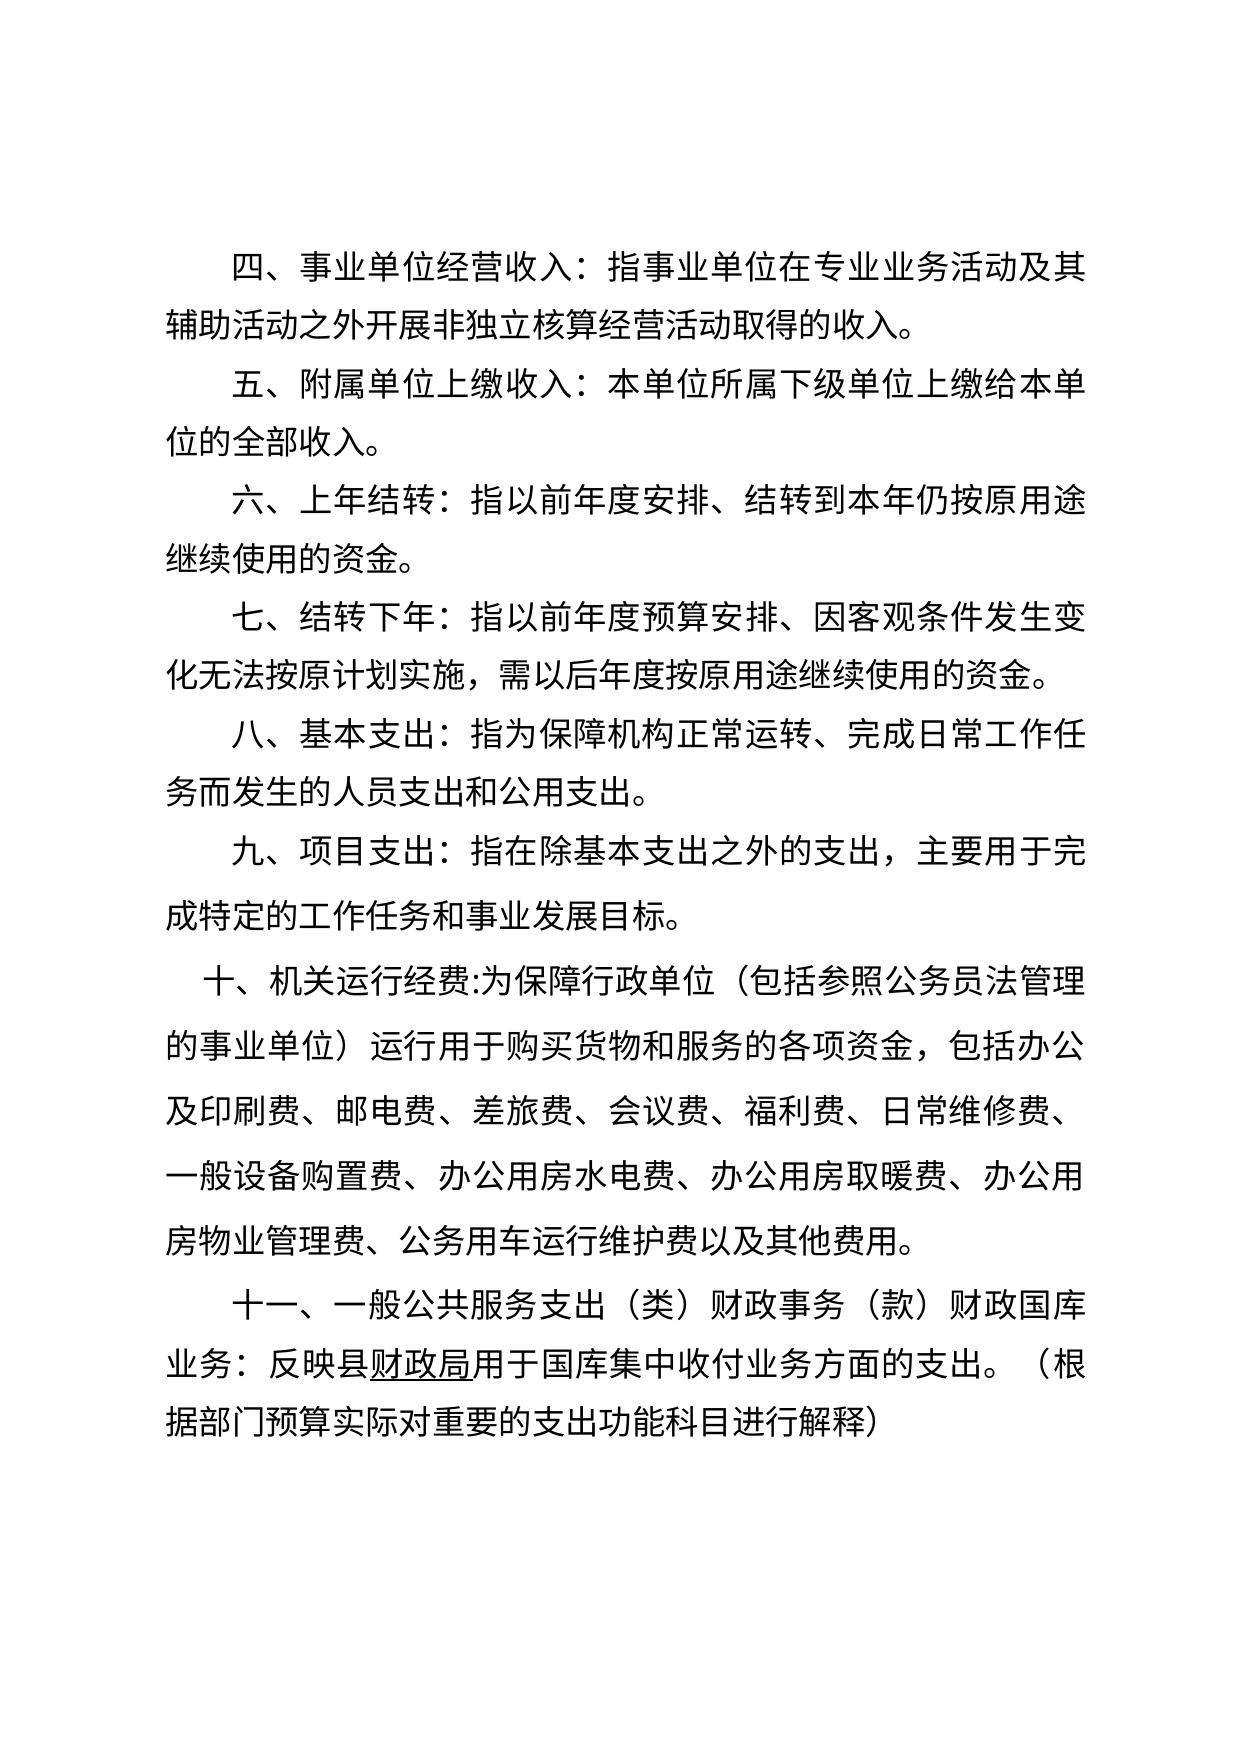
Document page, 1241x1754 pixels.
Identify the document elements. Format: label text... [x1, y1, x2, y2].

text 十一、一般公共服务支出（类）财政事务（款）财政国库业务：反映县财政局用于国库集中收付业务方面的支出。（根据部门预算实际对重要的支出功能科目进行解释） [165, 1271, 1087, 1446]
text 四、事业单位经营收入：指事业单位在专业业务活动及其辅助活动之外开展非独立核算经营活动取得的收入。 [165, 233, 1087, 349]
text 六、上年结转：指以前年度安排、结转到本年仍按原用途继续使用的资金。 [165, 466, 1087, 583]
text 九、项目支出：指在除基本支出之外的支出，主要用于完成特定的工作任务和事业发展目标。 十、机关运行经费:为保障行政单位（包括参照公务员法管理的事业单位）运行用于购买货物和服务的各项资金，包括办公及印刷费、邮电费、差旅费、会议费、福利费、日常维修费、一般设备购置费、办公用房水电费、办公用房取暖费、办公用房物业管理费、公务用车运行维护费以及其他费用。 [165, 816, 1087, 1271]
text 七、结转下年：指以前年度预算安排、因客观条件发生变化无法按原计划实施，需以后年度按原用途继续使用的资金。 [165, 583, 1087, 699]
text 八、基本支出：指为保障机构正常运转、完成日常工作任务而发生的人员支出和公用支出。 [165, 699, 1087, 816]
text 五、附属单位上缴收入：本单位所属下级单位上缴给本单位的全部收入。 [165, 349, 1087, 466]
